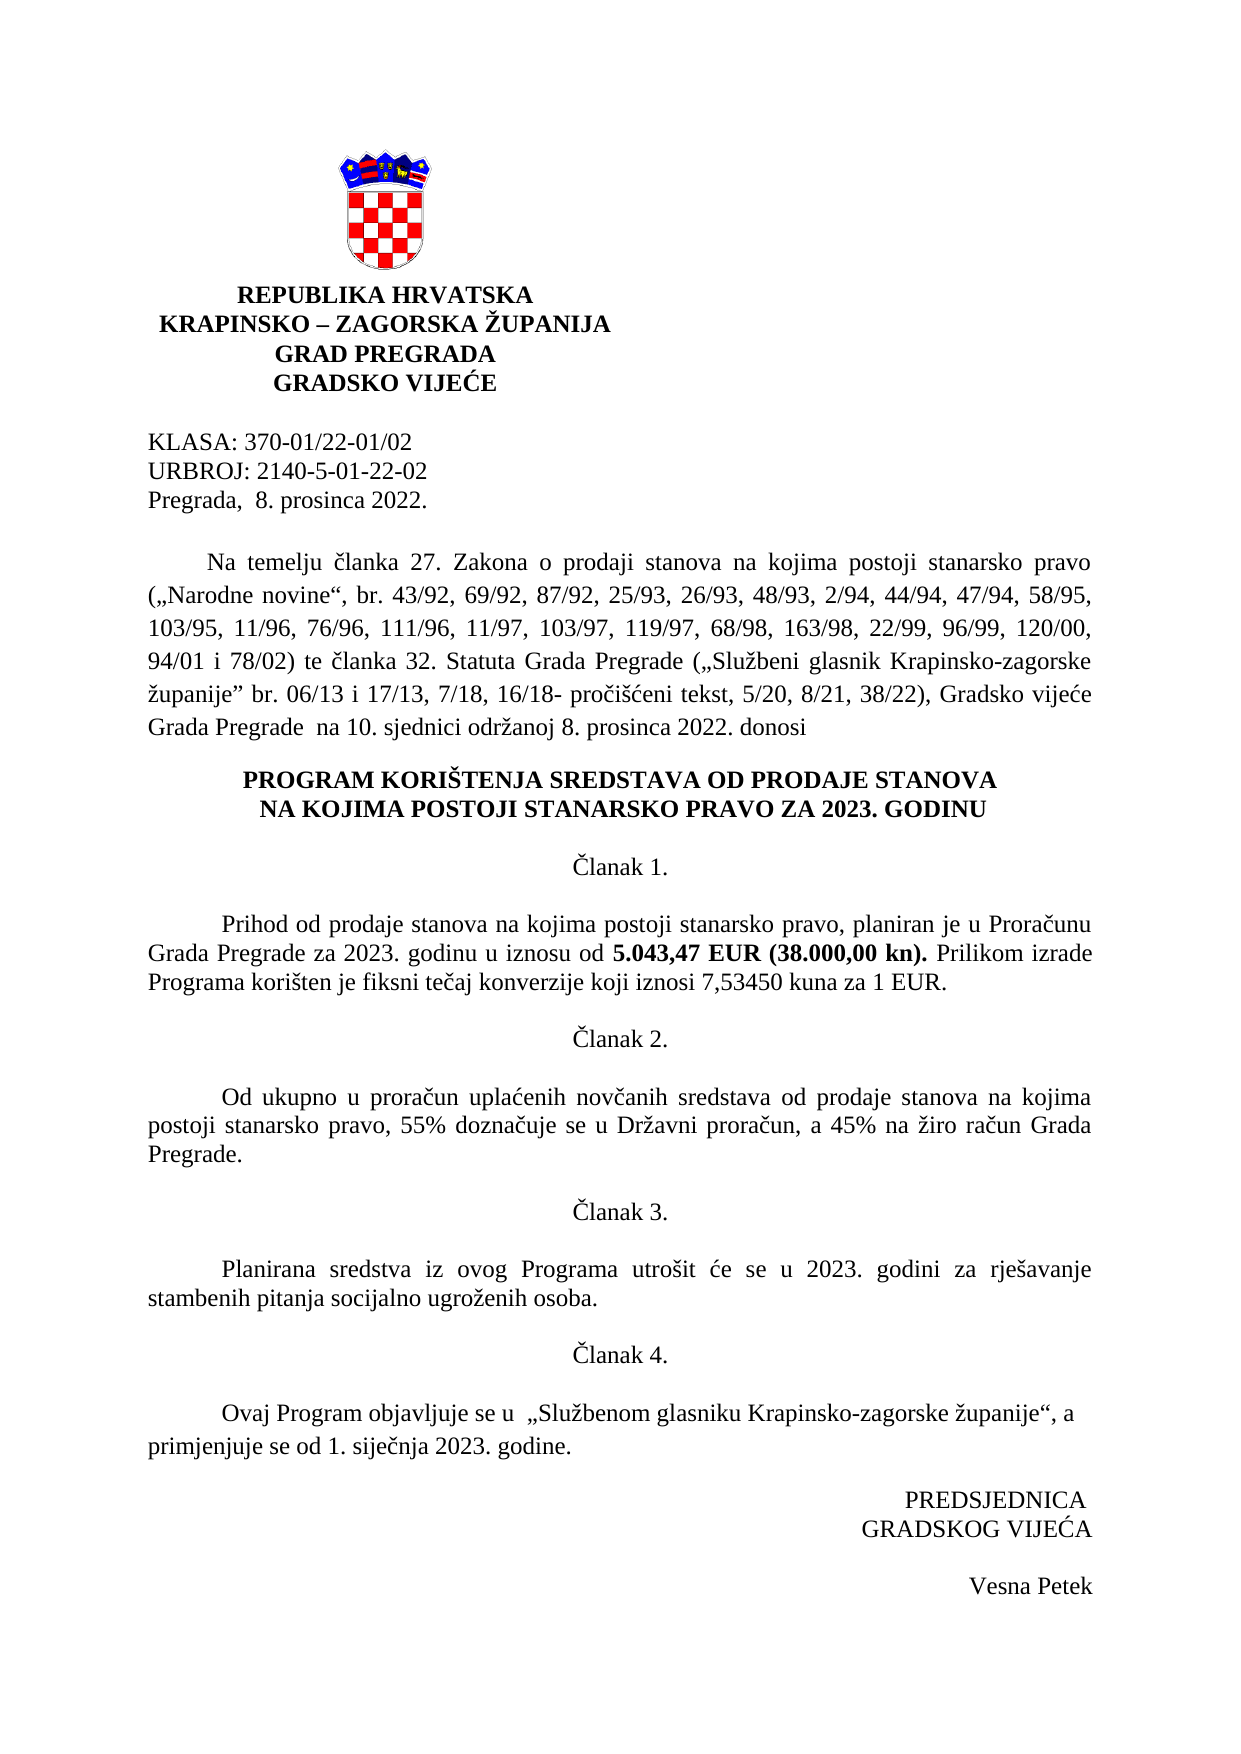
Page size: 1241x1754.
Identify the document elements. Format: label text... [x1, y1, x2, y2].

table_header [148, 148, 622, 281]
text Vesna Petek [148, 1571, 1093, 1600]
table_cell KRAPINSKO – ZAGORSKA ŽUPANIJA [148, 309, 622, 339]
text URBROJ: 2140-5-01-22-02 [148, 456, 1093, 485]
table_cell GRAD PREGRADA [148, 340, 622, 368]
text Pregrada, 8. prosinca 2022. [148, 485, 1093, 514]
text Članak 3. [148, 1197, 1093, 1226]
table_cell GRADSKO VIJEĆE [148, 368, 622, 399]
text Članak 2. [148, 1024, 1093, 1053]
text Na temelju članka 27. Zakona o prodaji stanova na kojima postoji stanarsko pravo („Narodne novine“, br. 43/92, 69/92, 87/92, 25/93, 26/93, 48/93, 2/94, 44/94, 47/94, 58/95, 103/95, 11/96, 76/96, 111/96, 11/97, 103/97, 119/97, 68/98, 163/98, 22/99, 96/99, 120/00, 94/01 i 78/02) te članka 32. Statuta Grada Pregrade („Službeni glasnik Krapinsko-zagorske županije” br. 06/13 i 17/13, 7/18, 16/18- pročišćeni tekst, 5/20, 8/21, 38/22), Gradsko vijeće Grada Pregrade na 10. sjednici održanoj 8. prosinca 2022. donosi [148, 547, 1093, 741]
text Ovaj Program objavljuje se u „Službenom glasniku Krapinsko-zagorske županije“, a primjenjuje se od 1. siječnja 2023. godine. [148, 1398, 1093, 1460]
text Članak 4. [148, 1341, 1093, 1369]
text Članak 1. [148, 852, 1093, 881]
text Planirana sredstva iz ovog Programa utrošit će se u 2023. godini za rješavanje stambenih pitanja socijalno ugroženih osoba. [148, 1254, 1093, 1312]
text Od ukupno u proračun uplaćenih novčanih sredstava od prodaje stanova na kojima postoji stanarsko pravo, 55% doznačuje se u Državni proračun, a 45% na žiro račun Grada Pregrade. [148, 1082, 1093, 1168]
text PREDSJEDNICA GRADSKOG VIJEĆA [148, 1485, 1093, 1542]
table_cell REPUBLIKA HRVATSKA [148, 281, 622, 309]
text Prihod od prodaje stanova na kojima postoji stanarsko pravo, planiran je u Proračunu Grada Pregrade za 2023. godinu u iznosu od 5.043,47 EUR (38.000,00 kn). Prilikom izrade Programa korišten je fiksni tečaj konverzije koji iznosi 7,53450 kuna za 1 EUR. [148, 909, 1093, 996]
text KLASA: 370-01/22-01/02 [148, 427, 1093, 456]
text NA KOJIMA POSTOJI STANARSKO PRAVO ZA 2023. GODINU [148, 794, 1093, 823]
picture [337, 147, 433, 271]
text PROGRAM KORIŠTENJA SREDSTAVA OD PRODAJE STANOVA [148, 766, 1093, 794]
